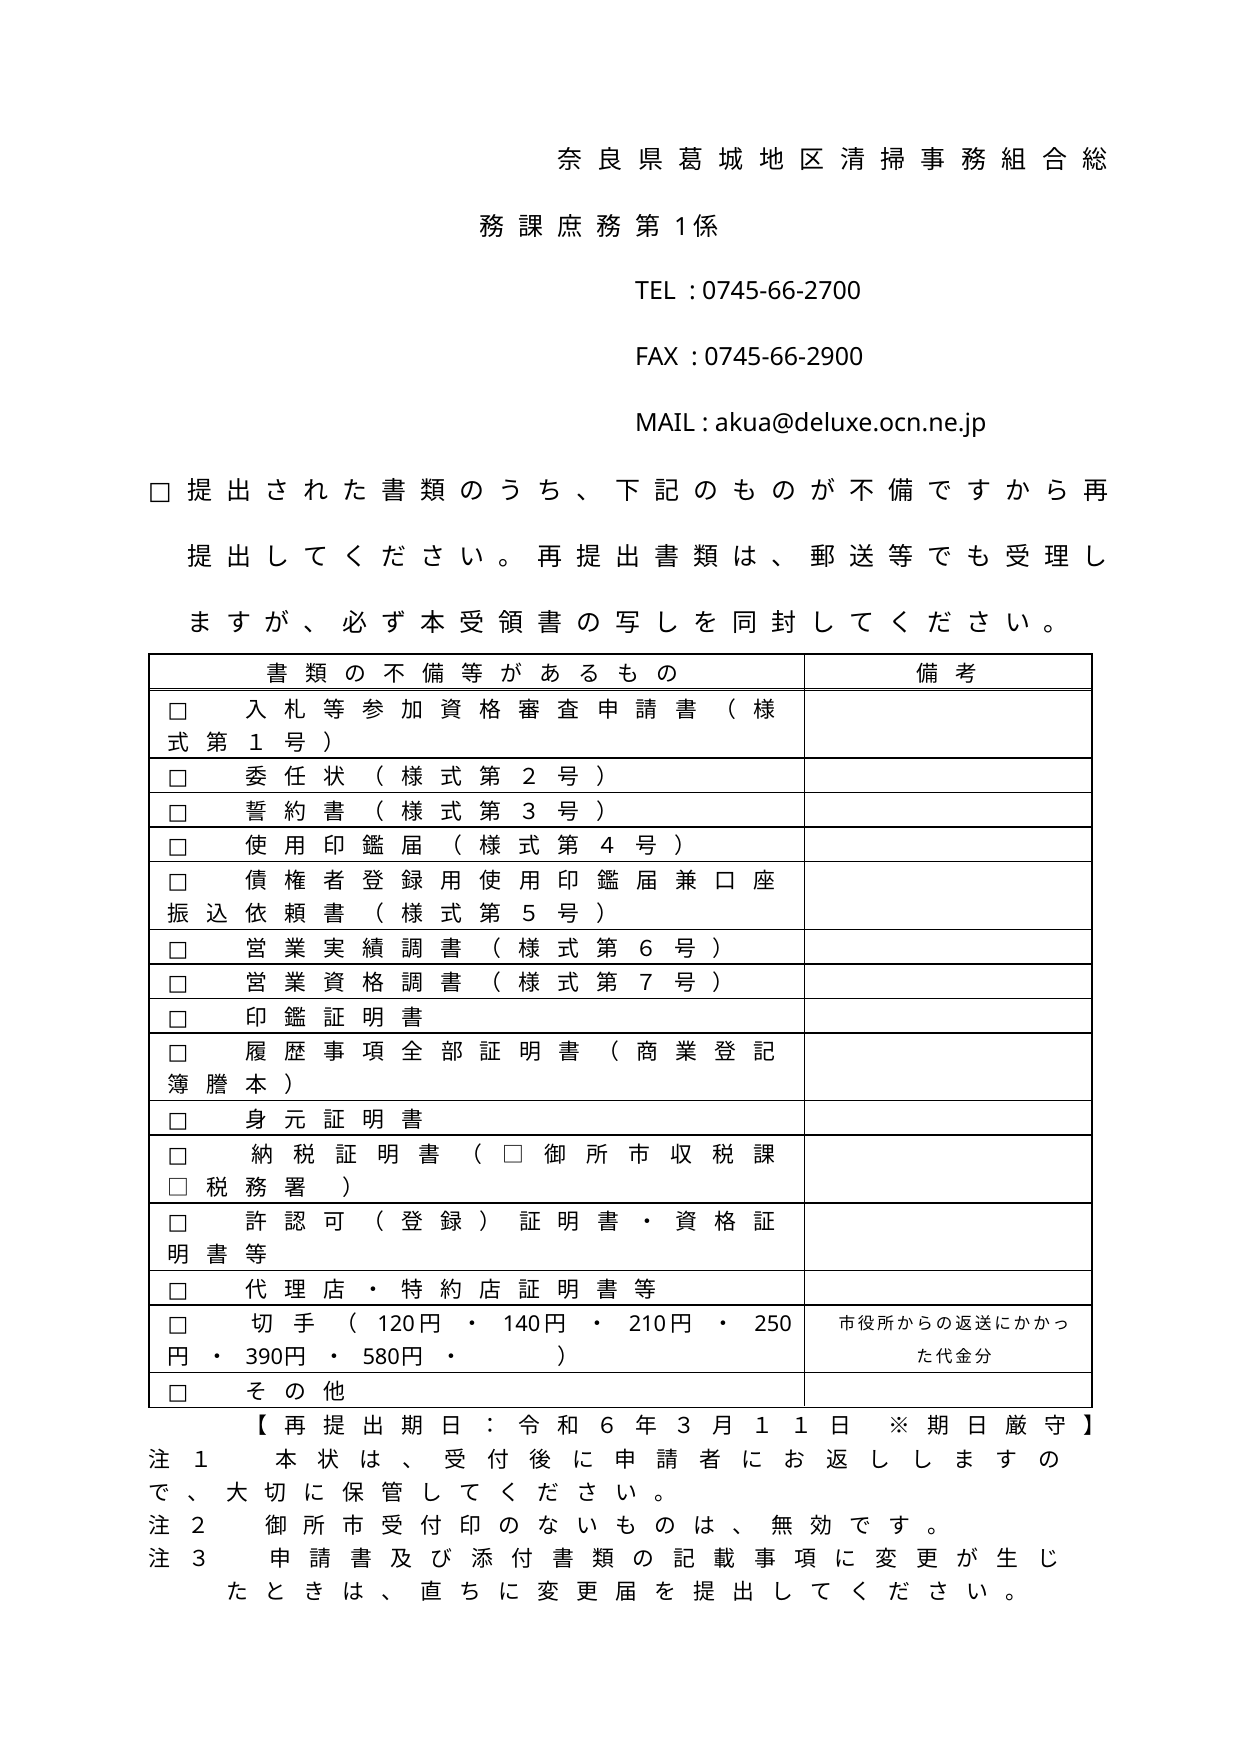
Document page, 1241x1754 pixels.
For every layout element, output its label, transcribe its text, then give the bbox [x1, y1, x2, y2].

table_cell □ 営業実績調書（様式第６号） [150, 930, 804, 963]
table_cell [805, 1034, 1091, 1100]
table_cell □ 許認可（登録）証明書・資格証明書等 [150, 1204, 804, 1269]
text MAIL : akua@deluxe.ocn.ne.jp [148, 389, 1122, 455]
table_cell □ 誓約書（様式第３号） [150, 793, 804, 826]
text □ 提出された書類のうち、下記のものが不備ですから再提出してください。再提出書類は、郵送等でも受理しますが、必ず本受領書の写しを同封してください。 [148, 455, 1122, 653]
table_cell □ 履歴事項全部証明書（商業登記簿謄本） [150, 1034, 804, 1100]
table_cell [805, 930, 1091, 963]
table_cell □ 代理店・特約店証明書等 [150, 1271, 804, 1304]
text 奈良県葛城地区清掃事務組合総務課庶務第1係 [472, 125, 1122, 257]
text 注２ 御所市受付印のないものは、無効です。 [148, 1507, 1078, 1540]
table_cell [805, 1271, 1091, 1304]
text FAX : 0745-66-2900 [148, 323, 1122, 389]
text 注３ 申請書及び添付書類の記載事項に変更が生じたときは、直ちに変更届を提出してください。 [148, 1540, 1078, 1606]
table_header 備考 [805, 655, 1091, 688]
text 注１ 本状は、受付後に申請者にお返ししますので、大切に保管してください。 [148, 1441, 1078, 1507]
table_cell □ 切手（120円・140円・210円・250円・390円・580円・ ） [150, 1306, 804, 1372]
table_cell □ 印鑑証明書 [150, 999, 804, 1032]
table_cell [805, 691, 1091, 757]
table_header 書類の不備等があるもの [150, 655, 804, 688]
table_cell [805, 862, 1091, 928]
table_cell □ 債権者登録用使用印鑑届兼口座振込依頼書（様式第５号） [150, 862, 804, 928]
table_cell [805, 793, 1091, 826]
table_cell [805, 1373, 1091, 1406]
table_cell [805, 965, 1091, 998]
table_cell [805, 1136, 1091, 1202]
table_cell □ 入札等参加資格審査申請書（様式第１号） [150, 691, 804, 757]
table_cell [805, 759, 1091, 792]
table_cell □ 身元証明書 [150, 1101, 804, 1134]
text TEL : 0745-66-2700 [148, 257, 1122, 323]
table_cell □ その他 [150, 1373, 804, 1406]
table_cell □ 営業資格調書（様式第７号） [150, 965, 804, 998]
table_cell □ 納税証明書（□御所市収税課 □税務署 ） [150, 1136, 804, 1202]
table_cell 市役所からの返送にかかった代金分 [805, 1306, 1091, 1372]
table_cell □ 使用印鑑届（様式第４号） [150, 828, 804, 861]
table_cell [805, 1204, 1091, 1269]
text 【再提出期日：令和６年３月１１日 ※期日厳守】 [148, 1408, 1122, 1441]
table_cell □ 委任状（様式第２号） [150, 759, 804, 792]
table_cell [805, 999, 1091, 1032]
table_cell [805, 1101, 1091, 1134]
table_cell [805, 828, 1091, 861]
